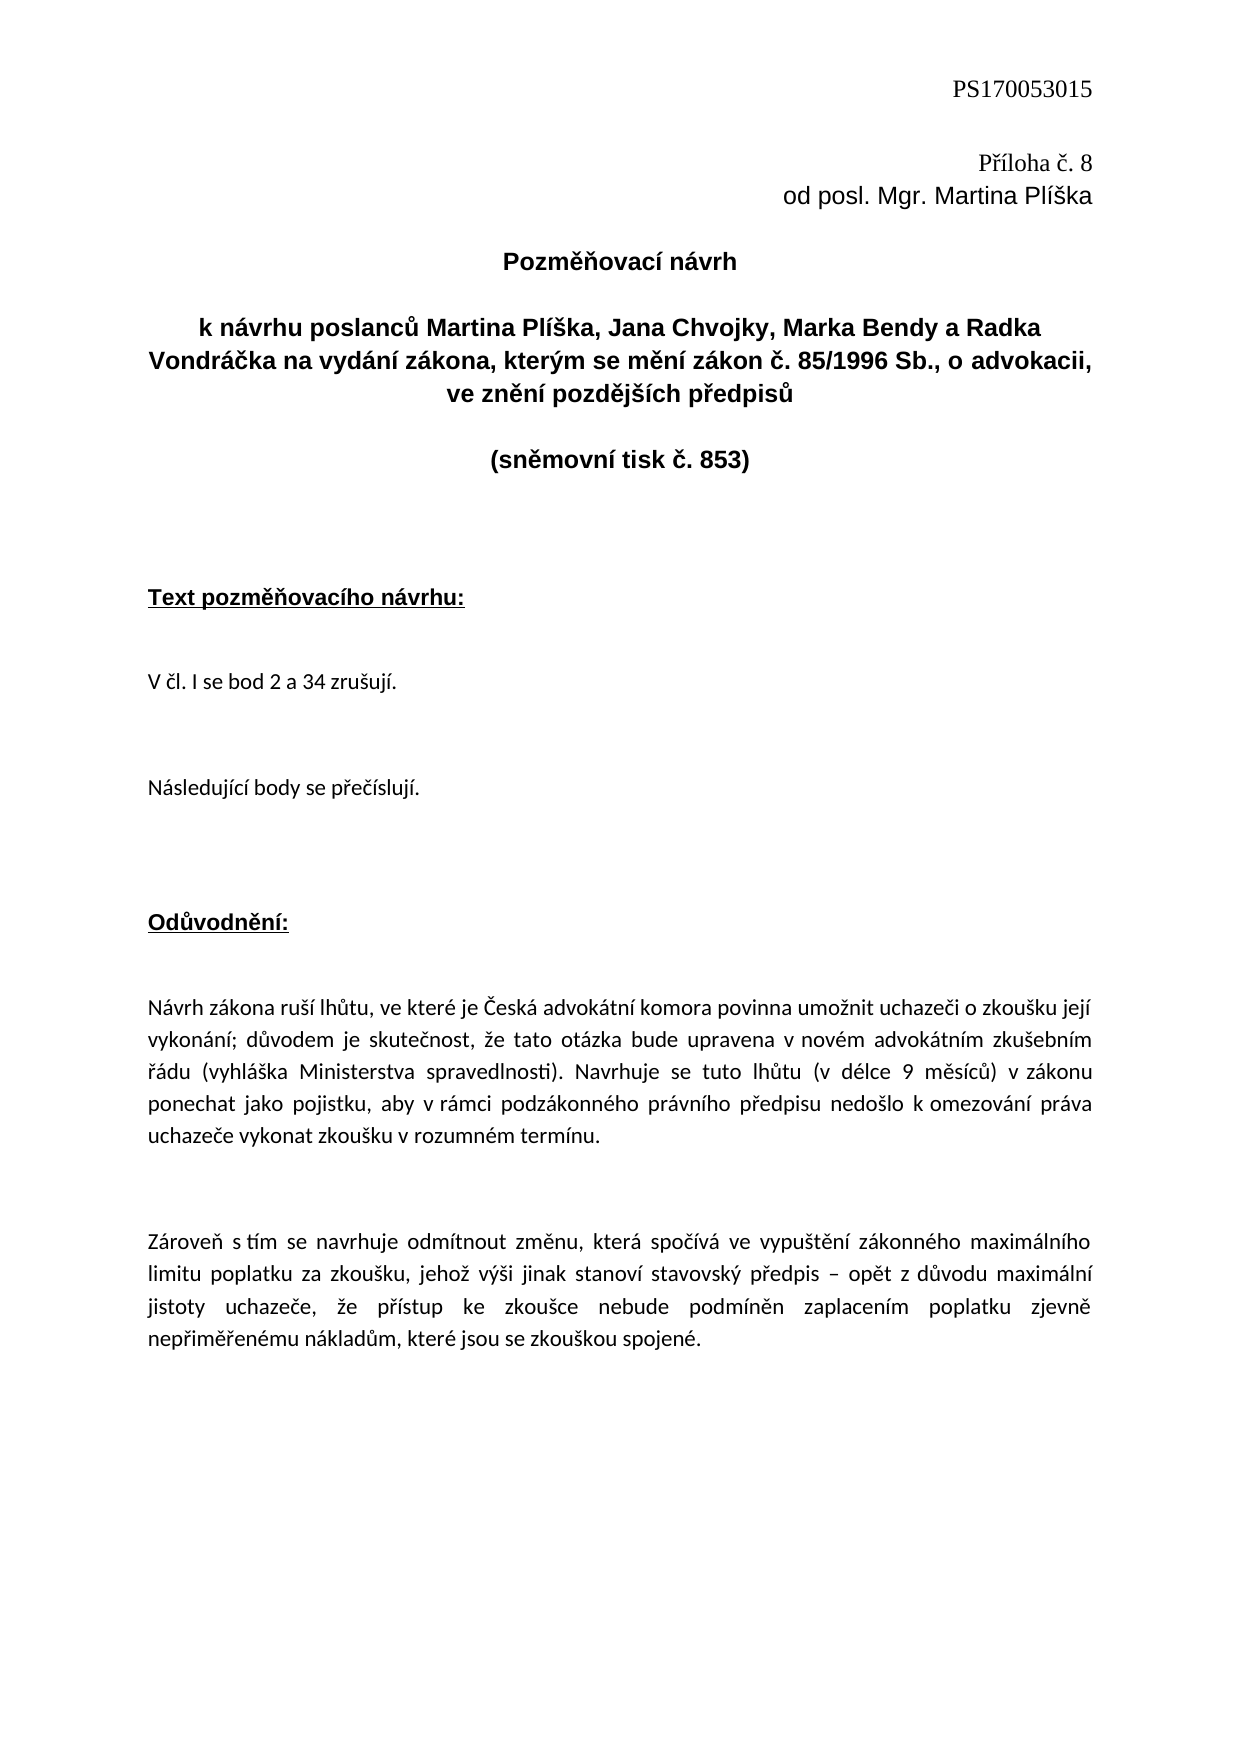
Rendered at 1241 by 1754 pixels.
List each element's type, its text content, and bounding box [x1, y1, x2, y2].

text (sněmovní tisk č. 853) [148, 445, 1093, 473]
text Odůvodnění: [148, 909, 1093, 936]
text Text pozměňovacího návrhu: [148, 584, 1093, 610]
text Pozměňovací návrh [148, 247, 1093, 275]
text od posl. Mgr. Martina Plíška [148, 181, 1093, 209]
text Příloha č. 8 [148, 148, 1093, 176]
text Následující body se přečíslují. [148, 773, 1093, 801]
text Zároveň s tím se navrhuje odmítnout změnu, která spočívá ve vypuštění zákonného maximálního limitu poplatku za zkoušku, jehož výši jinak stanoví stavovský předpis – opět z důvodu maximální jistoty uchazeče, že přístup ke zkoušce nebude podmíněn zaplacením poplatku zjevně nepřiměřenému nákladům, které jsou se zkouškou spojené. [148, 1227, 1093, 1352]
text Návrh zákona ruší lhůtu, ve které je Česká advokátní komora povinna umožnit uchazeči o zkoušku její vykonání; důvodem je skutečnost, že tato otázka bude upravena v novém advokátním zkušebním řádu (vyhláška Ministerstva spravedlnosti). Navrhuje se tuto lhůtu (v délce 9 měsíců) v zákonu ponechat jako pojistku, aby v rámci podzákonného právního předpisu nedošlo k omezování práva uchazeče vykonat zkoušku v rozumném termínu. [148, 993, 1093, 1149]
text k návrhu poslanců Martina Plíška, Jana Chvojky, Marka Bendy a Radka Vondráčka na vydání zákona, kterým se mění zákon č. 85/1996 Sb., o advokacii, ve znění pozdějších předpisů [148, 313, 1093, 407]
text V čl. I se bod 2 a 34 zrušují. [148, 667, 1093, 695]
